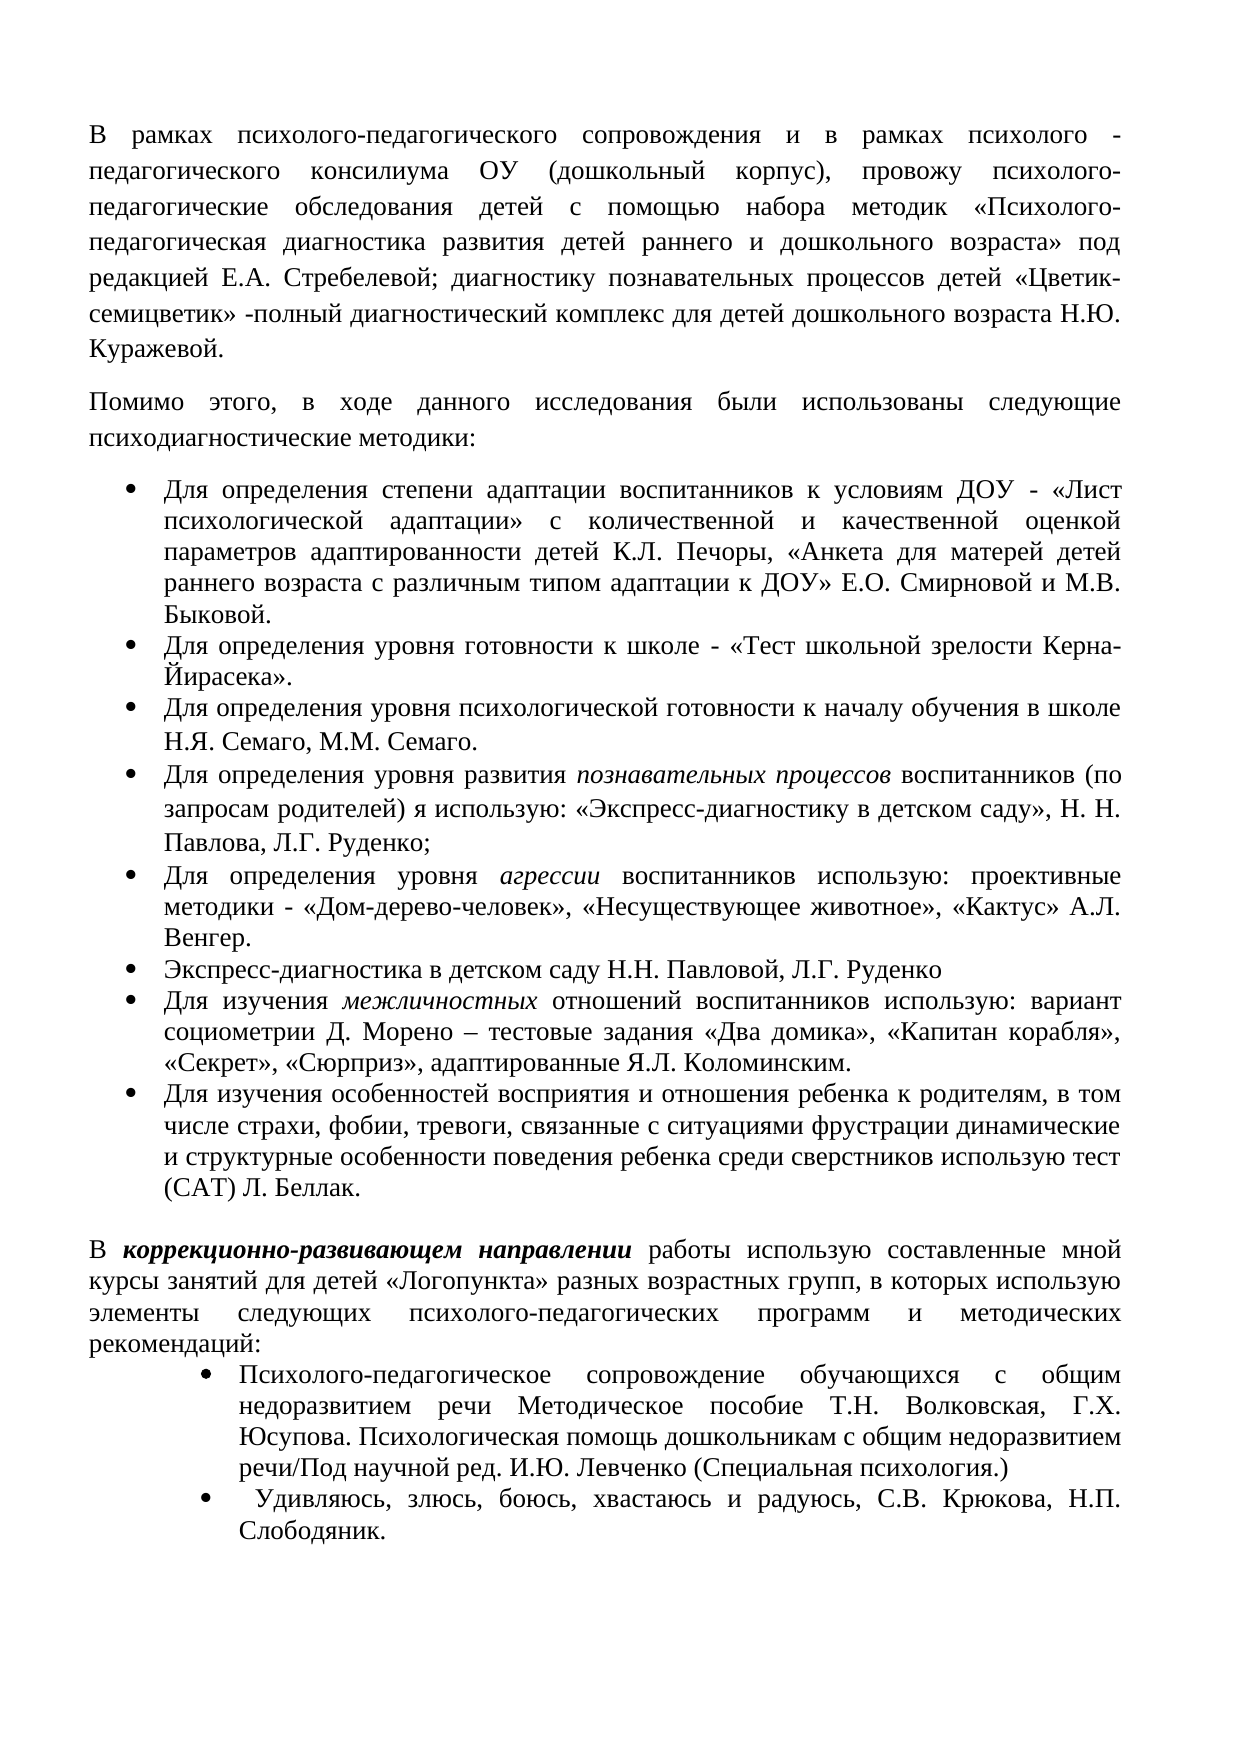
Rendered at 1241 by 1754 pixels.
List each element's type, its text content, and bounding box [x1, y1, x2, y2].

list Для определения уровня готовности к школе - «Тест школьной зрелости Керна-Йирасека». [126, 629, 1122, 691]
text Помимо этого, в ходе данного исследования были использованы следующие психодиагностические методики: [89, 385, 1122, 452]
text В рамках психолого-педагогического сопровождения и в рамках психолого - педагогического консилиума ОУ (дошкольный корпус), провожу психолого-педагогические обследования детей с помощью набора методик «Психолого-педагогическая диагностика развития детей раннего и дошкольного возраста» под редакцией Е.А. Стребелевой; диагностику познавательных процессов детей «Цветик-семицветик» -полный диагностический комплекс для детей дошкольного возраста Н.Ю. Куражевой. [89, 118, 1122, 364]
list Для определения степени адаптации воспитанников к условиям ДОУ - «Лист психологической адаптации» с количественной и качественной оценкой параметров адаптированности детей К.Л. Печоры, «Анкета для матерей детей раннего возраста с различным типом адаптации к ДОУ» Е.О. Смирновой и М.В. Быковой. [126, 473, 1122, 629]
list Для определения уровня психологической готовности к началу обучения в школе Н.Я. Семаго, М.М. Семаго. [126, 691, 1122, 756]
list Для определения уровня агрессии воспитанников использую: проективные методики - «Дом-дерево-человек», «Несуществующее животное», «Кактус» А.Л. Венгер. [126, 859, 1122, 953]
text В коррекционно-развивающем направлении работы использую составленные мной курсы занятий для детей «Логопункта» разных возрастных групп, в которых использую элементы следующих психолого-педагогических программ и методических рекомендаций: [89, 1233, 1122, 1358]
list Для изучения межличностных отношений воспитанников использую: вариант социометрии Д. Морено – тестовые задания «Два домика», «Капитан корабля», «Секрет», «Сюрприз», адаптированные Я.Л. Коломинским. [126, 984, 1122, 1077]
list Экспресс-диагностика в детском саду Н.Н. Павловой, Л.Г. Руденко [126, 953, 1122, 984]
list Психолого-педагогическое сопровождение обучающихся с общим недоразвитием речи Методическое пособие Т.Н. Волковская, Г.Х. Юсупова. Психологическая помощь дошкольникам с общим недоразвитием речи/Под научной ред. И.Ю. Левченко (Специальная психология.) [201, 1358, 1122, 1483]
list Для изучения особенностей восприятия и отношения ребенка к родителям, в том числе страхи, фобии, тревоги, связанные с ситуациями фрустрации динамические и структурные особенности поведения ребенка среди сверстников использую тест (САТ) Л. Беллак. [126, 1077, 1122, 1202]
list Для определения уровня развития познавательных процессов воспитанников (по запросам родителей) я использую: «Экспресс-диагностику в детском саду», Н. Н. Павлова, Л.Г. Руденко; [126, 758, 1122, 857]
list Удивляюсь, злюсь, боюсь, хвастаюсь и радуюсь, С.В. Крюкова, Н.П. Слободяник. [201, 1483, 1122, 1545]
